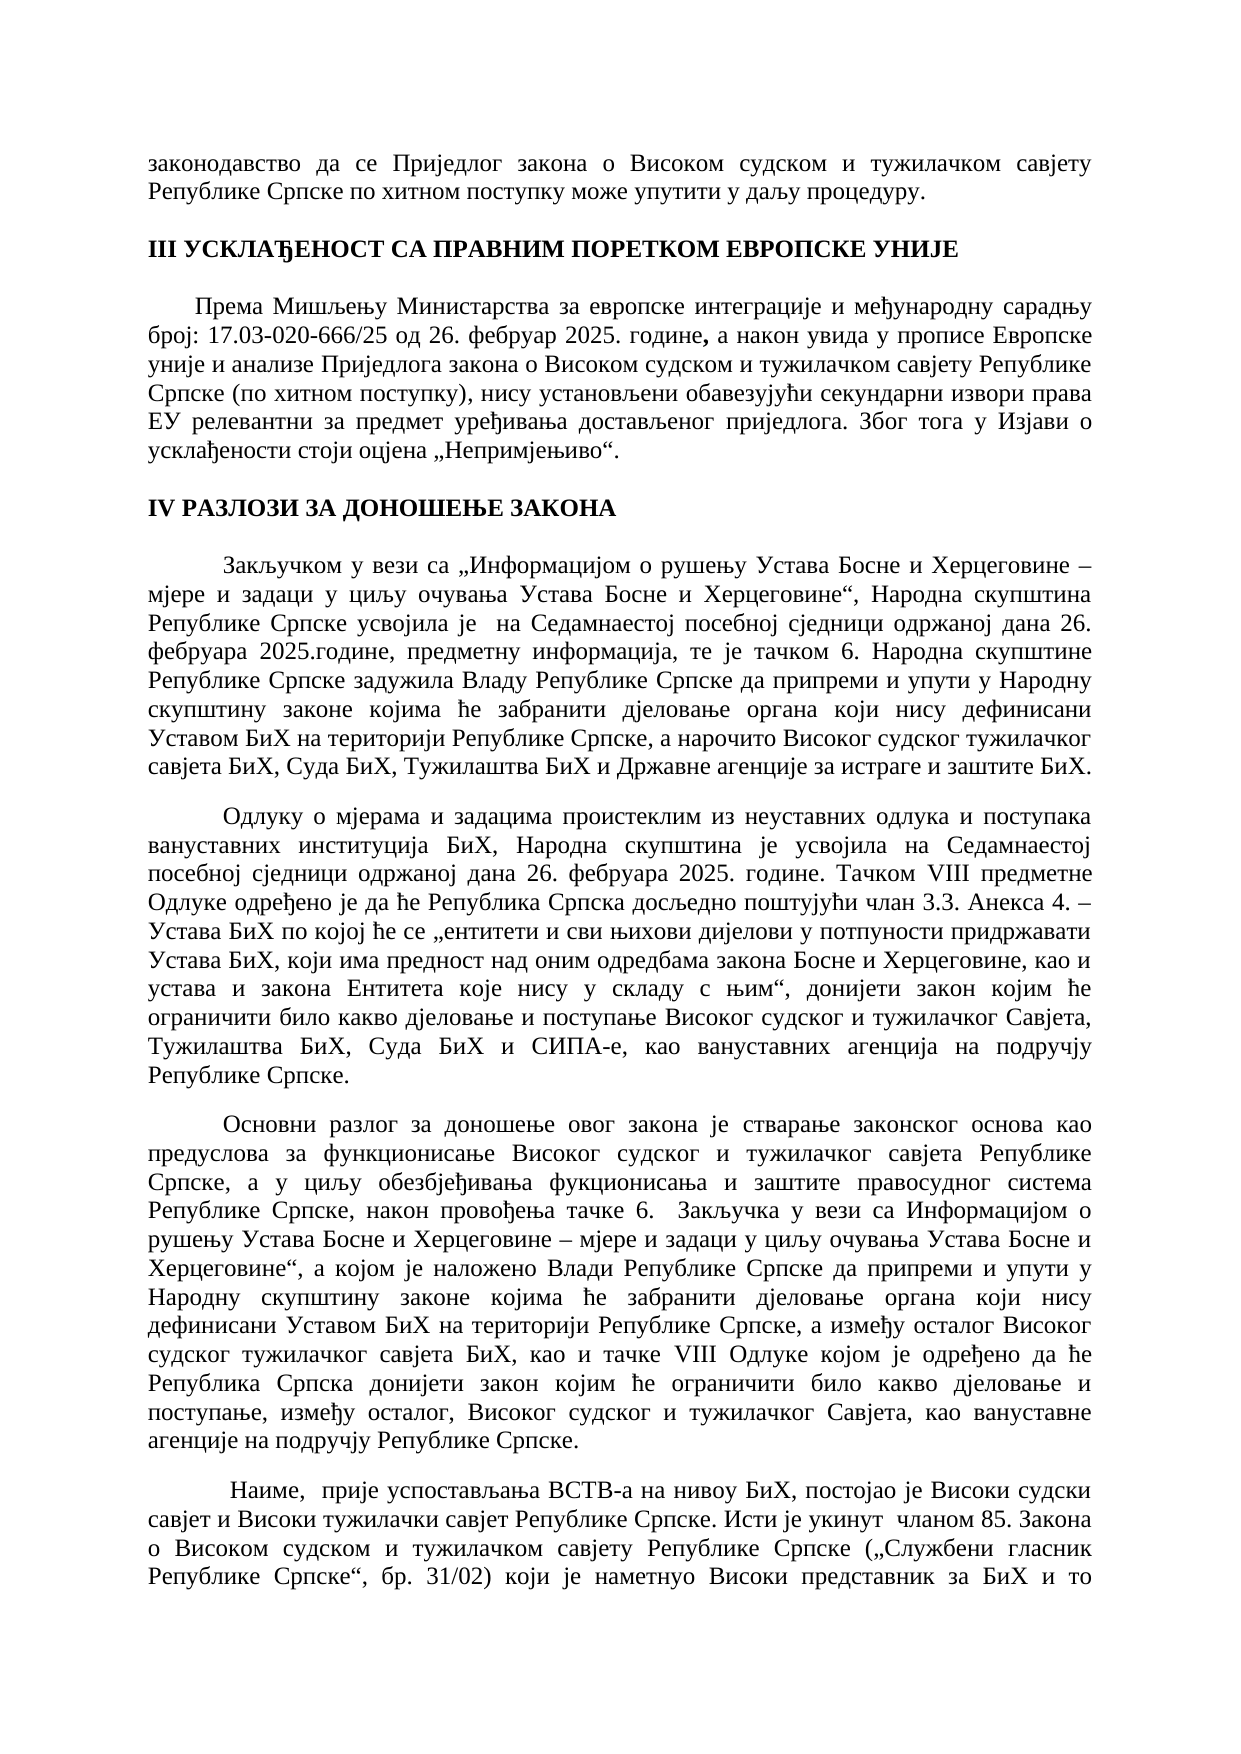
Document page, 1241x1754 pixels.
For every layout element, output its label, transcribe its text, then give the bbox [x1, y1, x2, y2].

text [148, 1475, 1093, 1590]
text Према Мишљењу Министарства за европске интеграције и међународну сарадњу број: 17.03-020-666/25 од 26. фебруар 2025. године, а након увида у прописе Европске уније и анализе Приједлога закона о Високом судском и тужилачком савјету Републике Српске (по хитном поступку), нису установљени обавезујући секундарни извори права ЕУ релевантни за предмет уређивања достављеног приједлога. Због тога у Изјави о усклађености стоји оцјена „Непримјењиво“. [148, 291, 1093, 464]
text Закључком у вези са „Информацијом о рушењу Устава Босне и Херцеговине – мјере и задаци у циљу очувања Устава Босне и Херцеговине“, Народна скупштина Републике Српске усвојила је на Седамнаестој посебној сједници одржаној дана 26. фебруара 2025.године, предметну информација, те је тачком 6. Народна скупштине Републике Српске задужила Владу Републике Српске да припреми и упути у Народну скупштину законе којима ће забранити дјеловање органа који нису дефинисани Уставом БиХ на територији Републике Српске, а нарочито Високог судског тужилачког савјета БиХ, Суда БиХ, Тужилаштва БиХ и Државне агенције за истраге и заштите БиХ. [148, 550, 1093, 780]
text Основни разлог за доношење овог закона је стварање законског основа као предуслова за функционисање Високог судског и тужилачког савјета Републике Српске, а у циљу обезбјеђивања фукционисања и заштите правосудног система Републике Српске, након провођења тачке 6. Закључка у вези са Информацијом о рушењу Устава Босне и Херцеговине – мјере и задаци у циљу очувања Устава Босне и Херцеговине“, а којом је наложено Влади Републике Српске да припреми и упути у Народну скупштину законе којима ће забранити дјеловање органа који нису дефинисани Уставом БиХ на територији Републике Српске, а између осталог Високог судског тужилачког савјета БиХ, као и тачке VIII Одлуке којом је одређено да ће Република Српска донијети закон којим ће ограничити било какво дјеловање и поступање, између осталог, Високог судског и тужилачког Савјета, као вануставне агенције на подручју Републике Српске. [148, 1109, 1093, 1454]
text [148, 148, 1093, 205]
text Одлуку о мјерама и задацима проистеклим из неуставних одлука и поступака вануставних институција БиХ, Народна скупштина је усвојила на Седамнаестој посебној сједници одржаној дана 26. фебруара 2025. године. Тачком VIII предметне Одлуке одређено је да ће Република Српска досљедно поштујући члан 3.3. Анекса 4. – Устава БиХ по којој ће се „ентитети и сви њихови дијелови у потпуности придржавати Устава БиХ, који има предност над оним одредбама закона Босне и Херцеговине, као и устава и закона Ентитета које нису у складу с њим“, донијети закон којим ће ограничити било какво дјеловање и поступање Високог судског и тужилачког Савјета, Тужилаштва БиХ, Суда БиХ и СИПА-е, као вануставних агенција на подручју Републике Српске. [148, 801, 1093, 1088]
text III УСКЛАЂЕНОСТ СА ПРАВНИМ ПОРЕТКОМ ЕВРОПСКЕ УНИЈЕ [148, 234, 1093, 263]
text IV РАЗЛОЗИ ЗА ДОНОШЕЊЕ ЗАКОНА [148, 493, 1093, 521]
